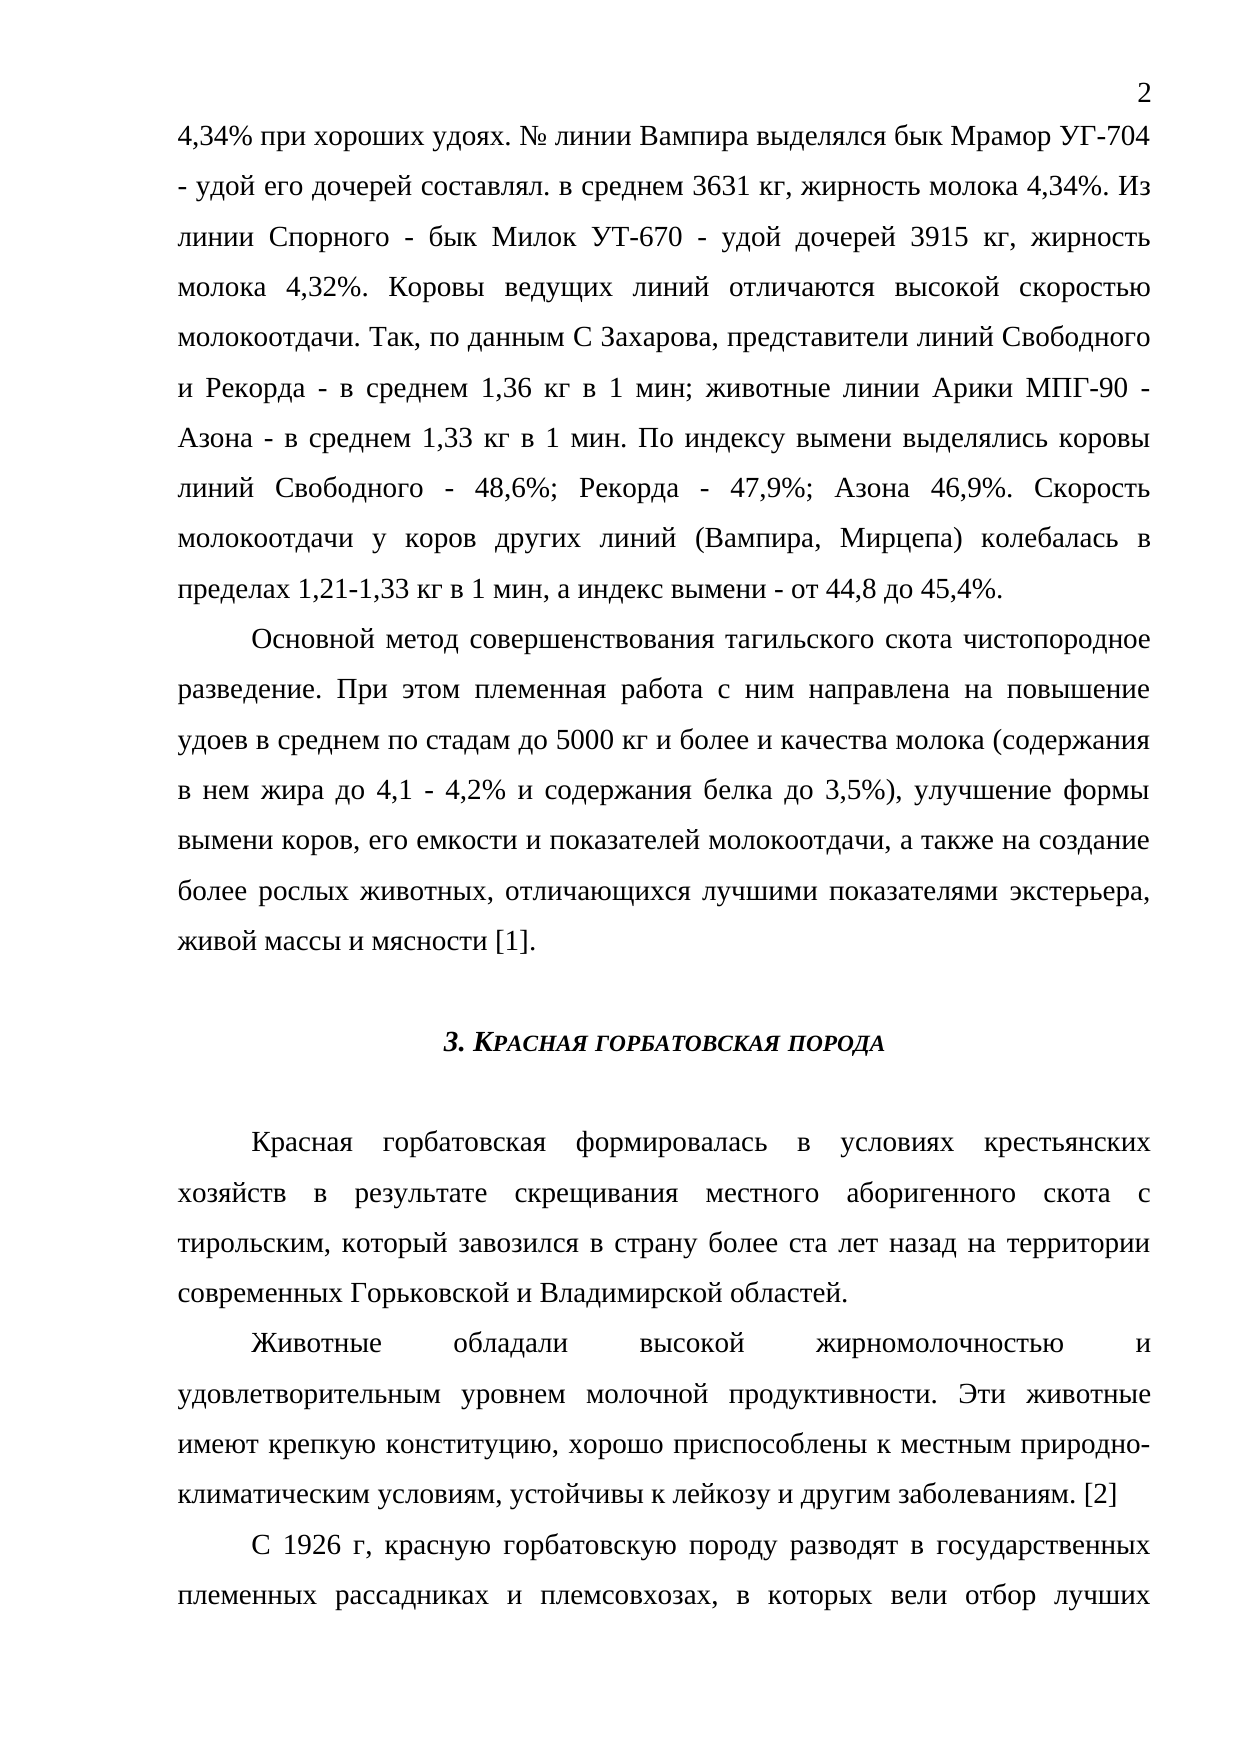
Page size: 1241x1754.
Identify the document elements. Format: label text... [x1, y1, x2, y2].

text Основной метод совершенствования тагильского скота чистопородное разведение. При этом племенная работа с ним направлена на повышение удоев в среднем по стадам до 5000 кг и более и качества молока (содержания в нем жира до 4,1 - 4,2% и содержания белка до 3,5%), улучшение формы вымени коров, его емкости и показателей молокоотдачи, а также на создание более рослых животных, отличающихся лучшими показателями экстерьера, живой массы и мясности [1]. [177, 621, 1152, 957]
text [177, 1527, 1152, 1611]
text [177, 118, 1152, 604]
subtitle 3. Красная горбатовская порода [177, 1024, 1152, 1057]
text Красная горбатовская формировалась в условиях крестьянских хозяйств в результате скрещивания местного аборигенного скота с тирольским, который завозился в страну более ста лет назад на территории современных Горьковской и Владимирской областей. [177, 1124, 1152, 1309]
text Животные обладали высокой жирномолочностью и удовлетворительным уровнем молочной продуктивности. Эти животные имеют крепкую конституцию, хорошо приспособлены к местным природно-климатическим условиям, устойчивы к лейкозу и другим заболеваниям. [2] [177, 1326, 1152, 1510]
